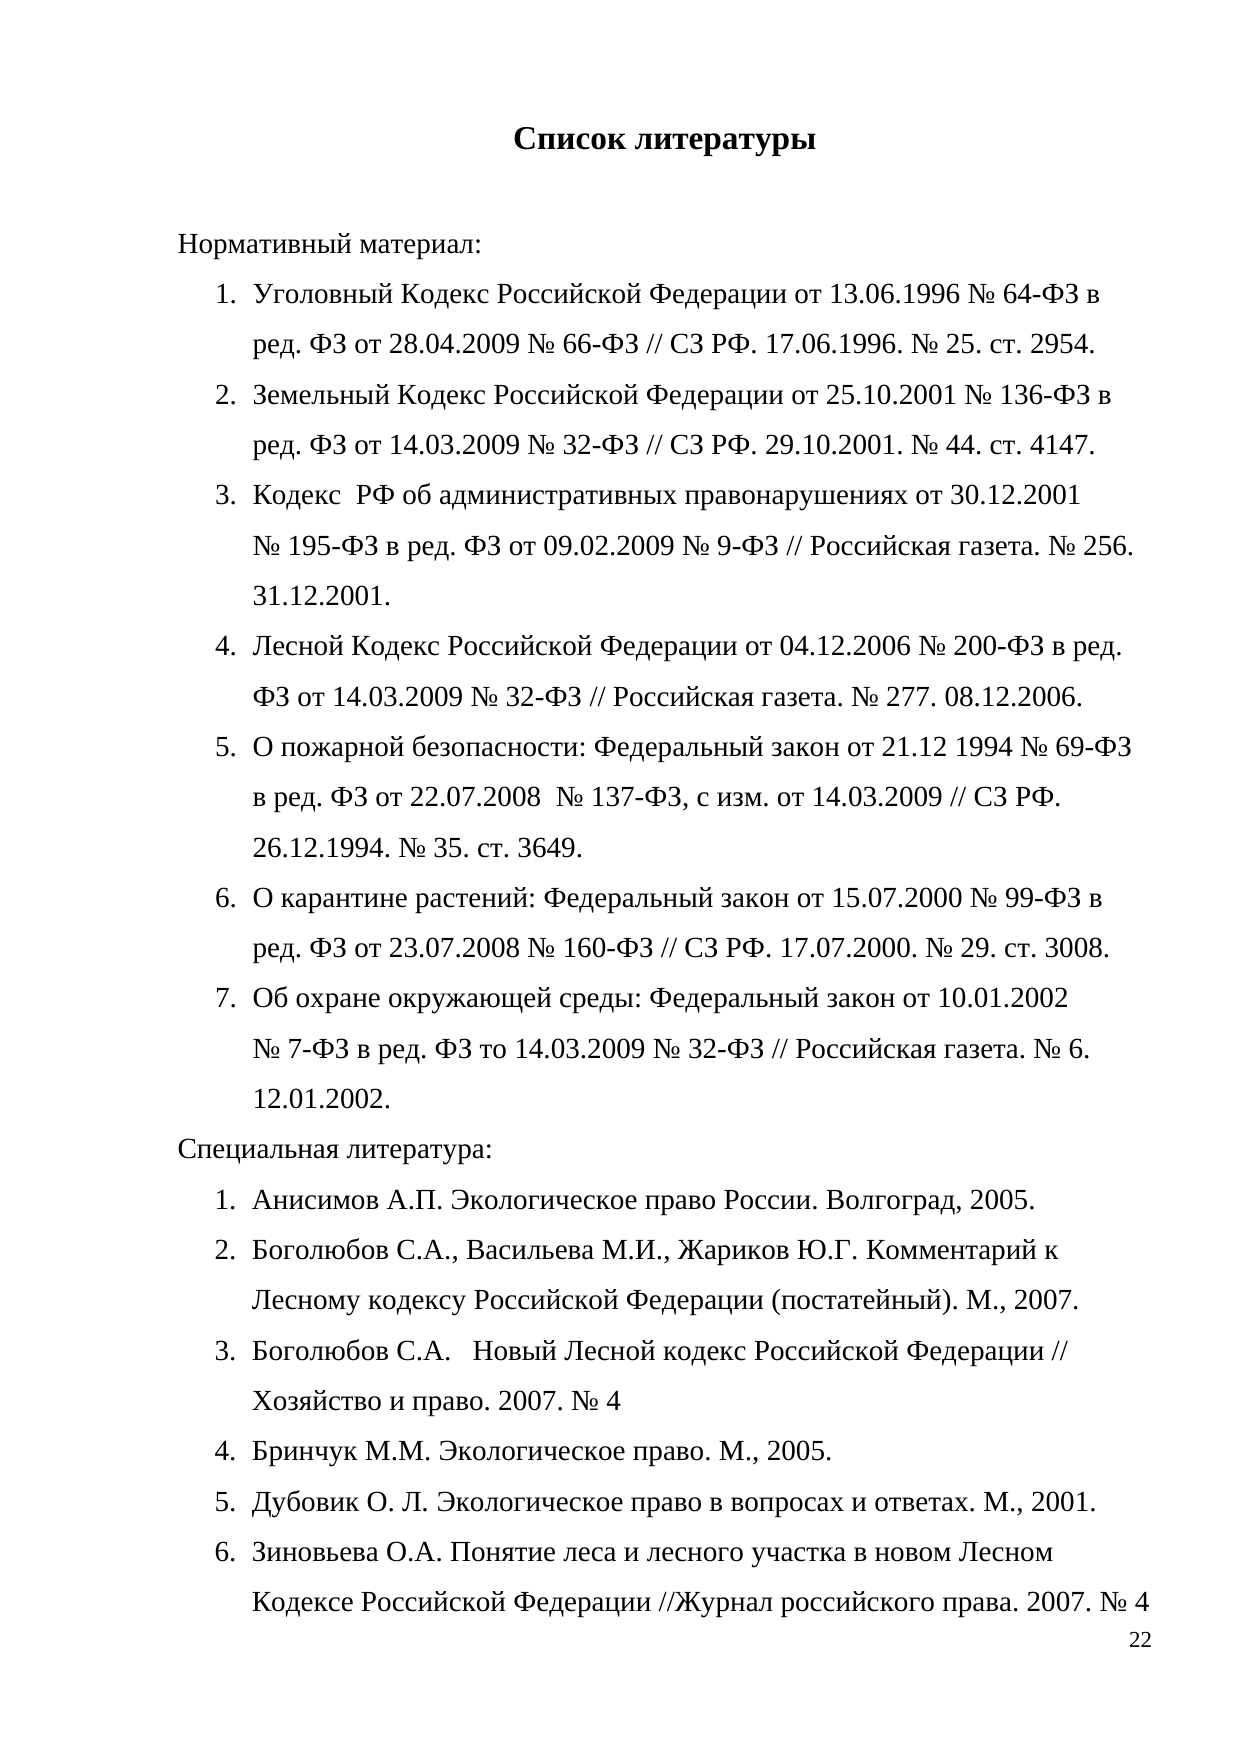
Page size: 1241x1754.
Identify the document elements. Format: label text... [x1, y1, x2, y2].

text Специальная литература: [177, 1132, 1152, 1165]
list О карантине растений: Федеральный закон от 15.07.2000 № 99-ФЗ в ред. ФЗ от 23.07.2008 № 160-ФЗ // СЗ РФ. 17.07.2000. № 29. ст. 3008. [215, 880, 1152, 964]
list Зиновьева О.А. Понятие леса и лесного участка в новом Лесном Кодексе Российской Федерации //Журнал российского права. 2007. № 4 [214, 1534, 1152, 1618]
text Нормативный материал: [177, 226, 1152, 259]
list Дубовик О. Л. Экологическое право в вопросах и ответах. М., 2001. [214, 1484, 1152, 1517]
list Бринчук М.М. Экологическое право. М., 2005. [214, 1433, 1152, 1467]
list Боголюбов С.А. Новый Лесной кодекс Российской Федерации // Хозяйство и право. 2007. № 4 [214, 1333, 1152, 1417]
list Уголовный Кодекс Российской Федерации от 13.06.1996 № 64-ФЗ в ред. ФЗ от 28.04.2009 № 66-ФЗ // СЗ РФ. 17.06.1996. № 25. ст. 2954. [215, 276, 1152, 360]
list Лесной Кодекс Российской Федерации от 04.12.2006 № 200-ФЗ в ред. ФЗ от 14.03.2009 № 32-ФЗ // Российская газета. № 277. 08.12.2006. [215, 628, 1152, 712]
text Список литературы [177, 118, 1152, 156]
list Земельный Кодекс Российской Федерации от 25.10.2001 № 136-ФЗ в ред. ФЗ от 14.03.2009 № 32-ФЗ // СЗ РФ. 29.10.2001. № 44. ст. 4147. [215, 377, 1152, 461]
list Кодекс РФ об административных правонарушениях от 30.12.2001 № 195-ФЗ в ред. ФЗ от 09.02.2009 № 9-ФЗ // Российская газета. № 256. 31.12.2001. [215, 477, 1152, 612]
list Боголюбов С.А., Васильева М.И., Жариков Ю.Г. Комментарий к Лесному кодексу Российской Федерации (постатейный). М., 2007. [214, 1232, 1152, 1316]
list О пожарной безопасности: Федеральный закон от 21.12 1994 № 69-ФЗ в ред. ФЗ от 22.07.2008 № 137-ФЗ, с изм. от 14.03.2009 // СЗ РФ. 26.12.1994. № 35. ст. 3649. [215, 729, 1152, 863]
list Анисимов А.П. Экологическое право России. Волгоград, 2005. [214, 1182, 1152, 1215]
list Об охране окружающей среды: Федеральный закон от 10.01.2002 № 7-ФЗ в ред. ФЗ то 14.03.2009 № 32-ФЗ // Российская газета. № 6. 12.01.2002. [215, 981, 1152, 1115]
